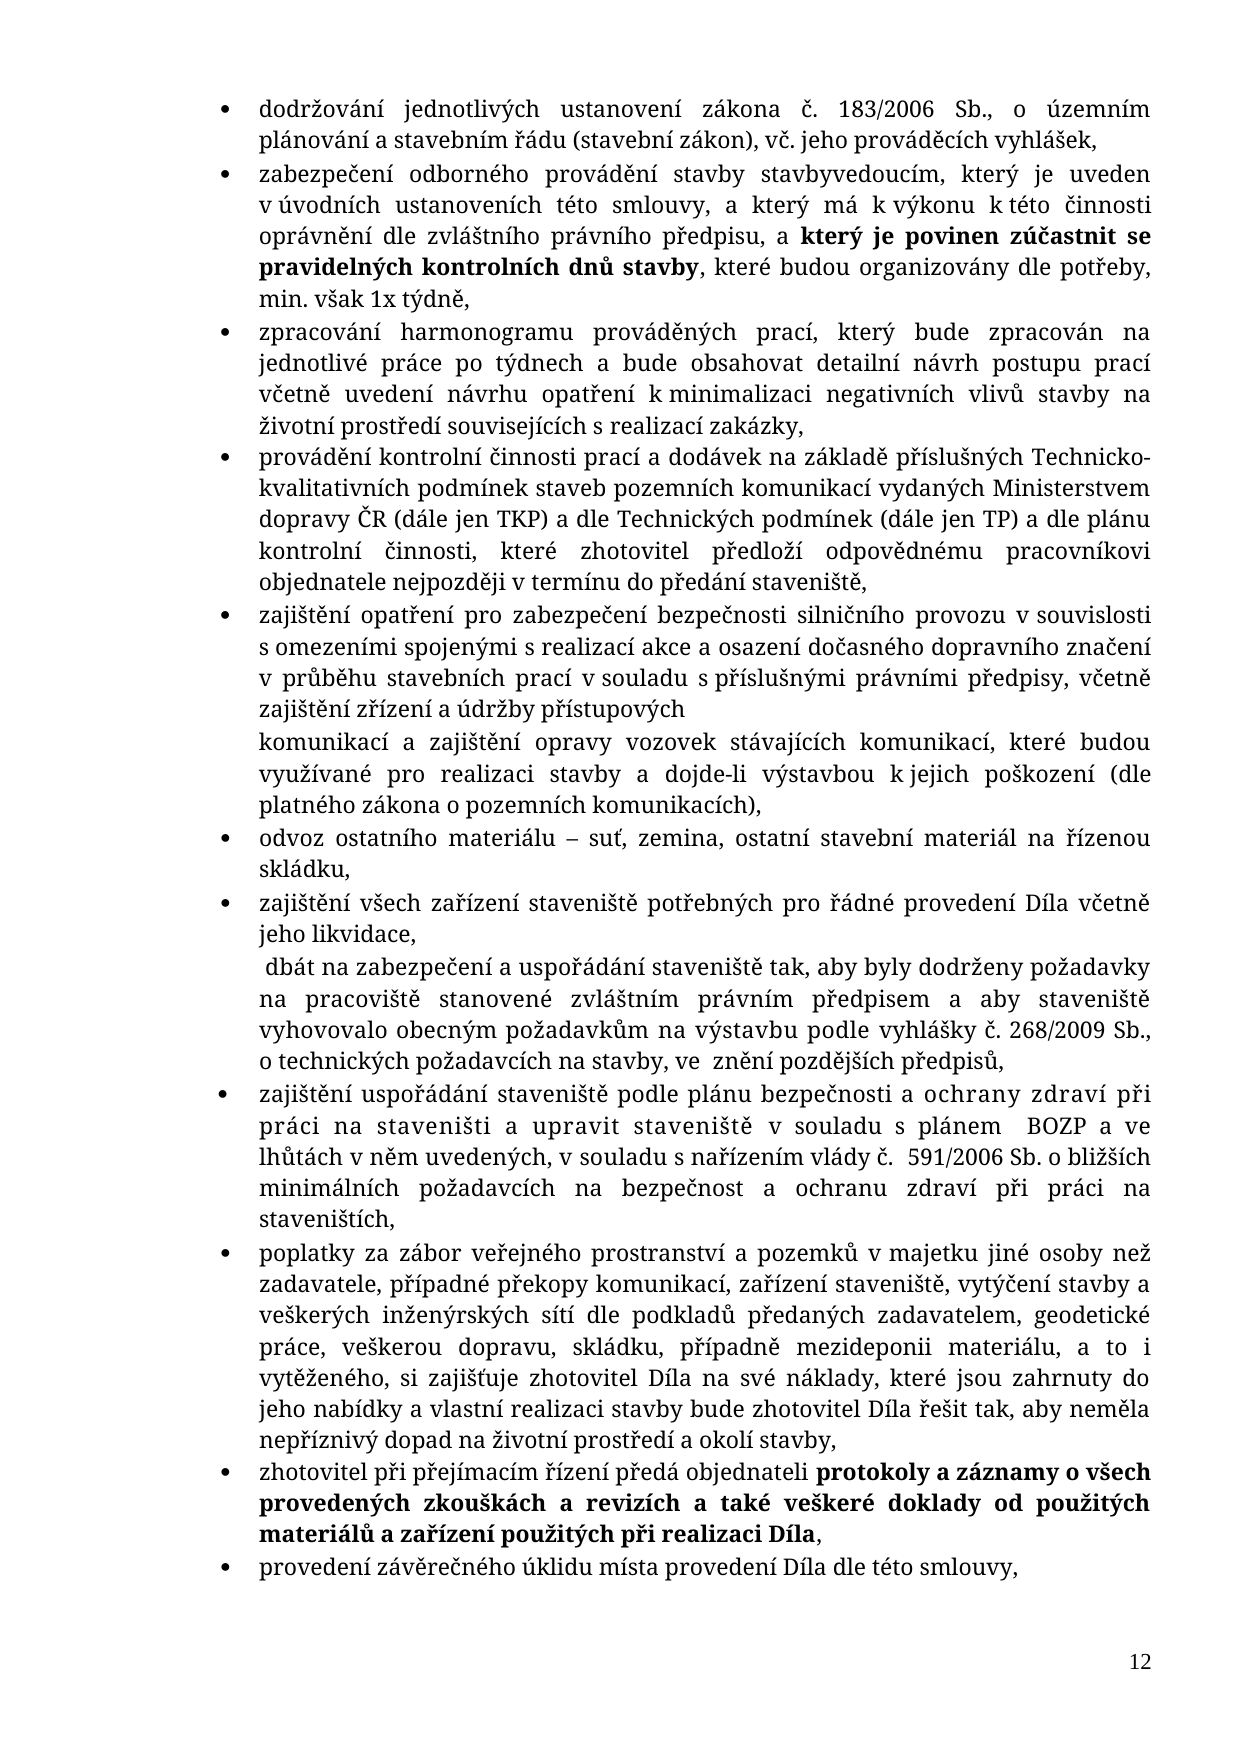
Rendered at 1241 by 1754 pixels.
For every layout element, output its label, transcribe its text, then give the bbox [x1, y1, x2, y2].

list zpracování harmonogramu prováděných prací, který bude zpracován na jednotlivé práce po týdnech a bude obsahovat detailní návrh postupu prací včetně uvedení návrhu opatření k minimalizaci negativních vlivů stavby na životní prostředí souvisejících s realizací zakázky, [221, 316, 1152, 441]
list provedení závěrečného úklidu místa provedení Díla dle této smlouvy, [221, 1551, 1152, 1582]
list zabezpečení odborného provádění stavby stavbyvedoucím, který je uveden v úvodních ustanoveních této smlouvy, a který má k výkonu k této činnosti oprávnění dle zvláštního právního předpisu, a který je povinen zúčastnit se pravidelných kontrolních dnů stavby, které budou organizovány dle potřeby, min. však 1x týdně, [221, 157, 1152, 314]
list zhotovitel při přejímacím řízení předá objednateli protokoly a záznamy o všech provedených zkouškách a revizích a také veškeré doklady od použitých materiálů a zařízení použitých při realizaci Díla, [221, 1455, 1152, 1549]
list zajištění opatření pro zabezpečení bezpečnosti silničního provozu v souvislosti s omezeními spojenými s realizací akce a osazení dočasného dopravního značení v průběhu stavebních prací v souladu s příslušnými právními předpisy, včetně zajištění zřízení a údržby přístupových [221, 599, 1152, 724]
text komunikací a zajištění opravy vozovek stávajících komunikací, které budou využívané pro realizaci stavby a dojde-li výstavbou k jejich poškození (dle platného zákona o pozemních komunikacích), [259, 726, 1152, 820]
list dodržování jednotlivých ustanovení zákona č. 183/2006 Sb., o územním plánování a stavebním řádu (stavební zákon), vč. jeho prováděcích vyhlášek, [221, 93, 1152, 155]
list odvoz ostatního materiálu – suť, zemina, ostatní stavební materiál na řízenou skládku, [221, 822, 1152, 884]
list provádění kontrolní činnosti prací a dodávek na základě příslušných Technicko-kvalitativních podmínek staveb pozemních komunikací vydaných Ministerstvem dopravy ČR (dále jen TKP) a dle Technických podmínek (dále jen TP) a dle plánu kontrolní činnosti, které zhotovitel předloží odpovědnému pracovníkovi objednatele nejpozději v termínu do předání staveniště, [221, 441, 1152, 597]
list zajištění všech zařízení staveniště potřebných pro řádné provedení Díla včetně jeho likvidace, [221, 887, 1152, 949]
list zajištění uspořádání staveniště podle plánu bezpečnosti a ochrany zdraví při práci na staveništi a upravit staveniště v souladu s plánem BOZP a ve lhůtách v něm uvedených, v souladu s nařízením vlády č. 591/2006 Sb. o bližších minimálních požadavcích na bezpečnost a ochranu zdraví při práci na staveništích, [218, 1078, 1152, 1234]
text dbát na zabezpečení a uspořádání staveniště tak, aby byly dodrženy požadavky na pracoviště stanovené zvláštním právním předpisem a aby staveniště vyhovovalo obecným požadavkům na výstavbu podle vyhlášky č. 268/2009 Sb., o technických požadavcích na stavby, ve znění pozdějších předpisů, [259, 951, 1152, 1076]
list poplatky za zábor veřejného prostranství a pozemků v majetku jiné osoby než zadavatele, případné překopy komunikací, zařízení staveniště, vytýčení stavby a veškerých inženýrských sítí dle podkladů předaných zadavatelem, geodetické práce, veškerou dopravu, skládku, případně mezideponii materiálu, a to i vytěženého, si zajišťuje zhotovitel Díla na své náklady, které jsou zahrnuty do jeho nabídky a vlastní realizaci stavby bude zhotovitel Díla řešit tak, aby neměla nepříznivý dopad na životní prostředí a okolí stavby, [221, 1237, 1152, 1455]
